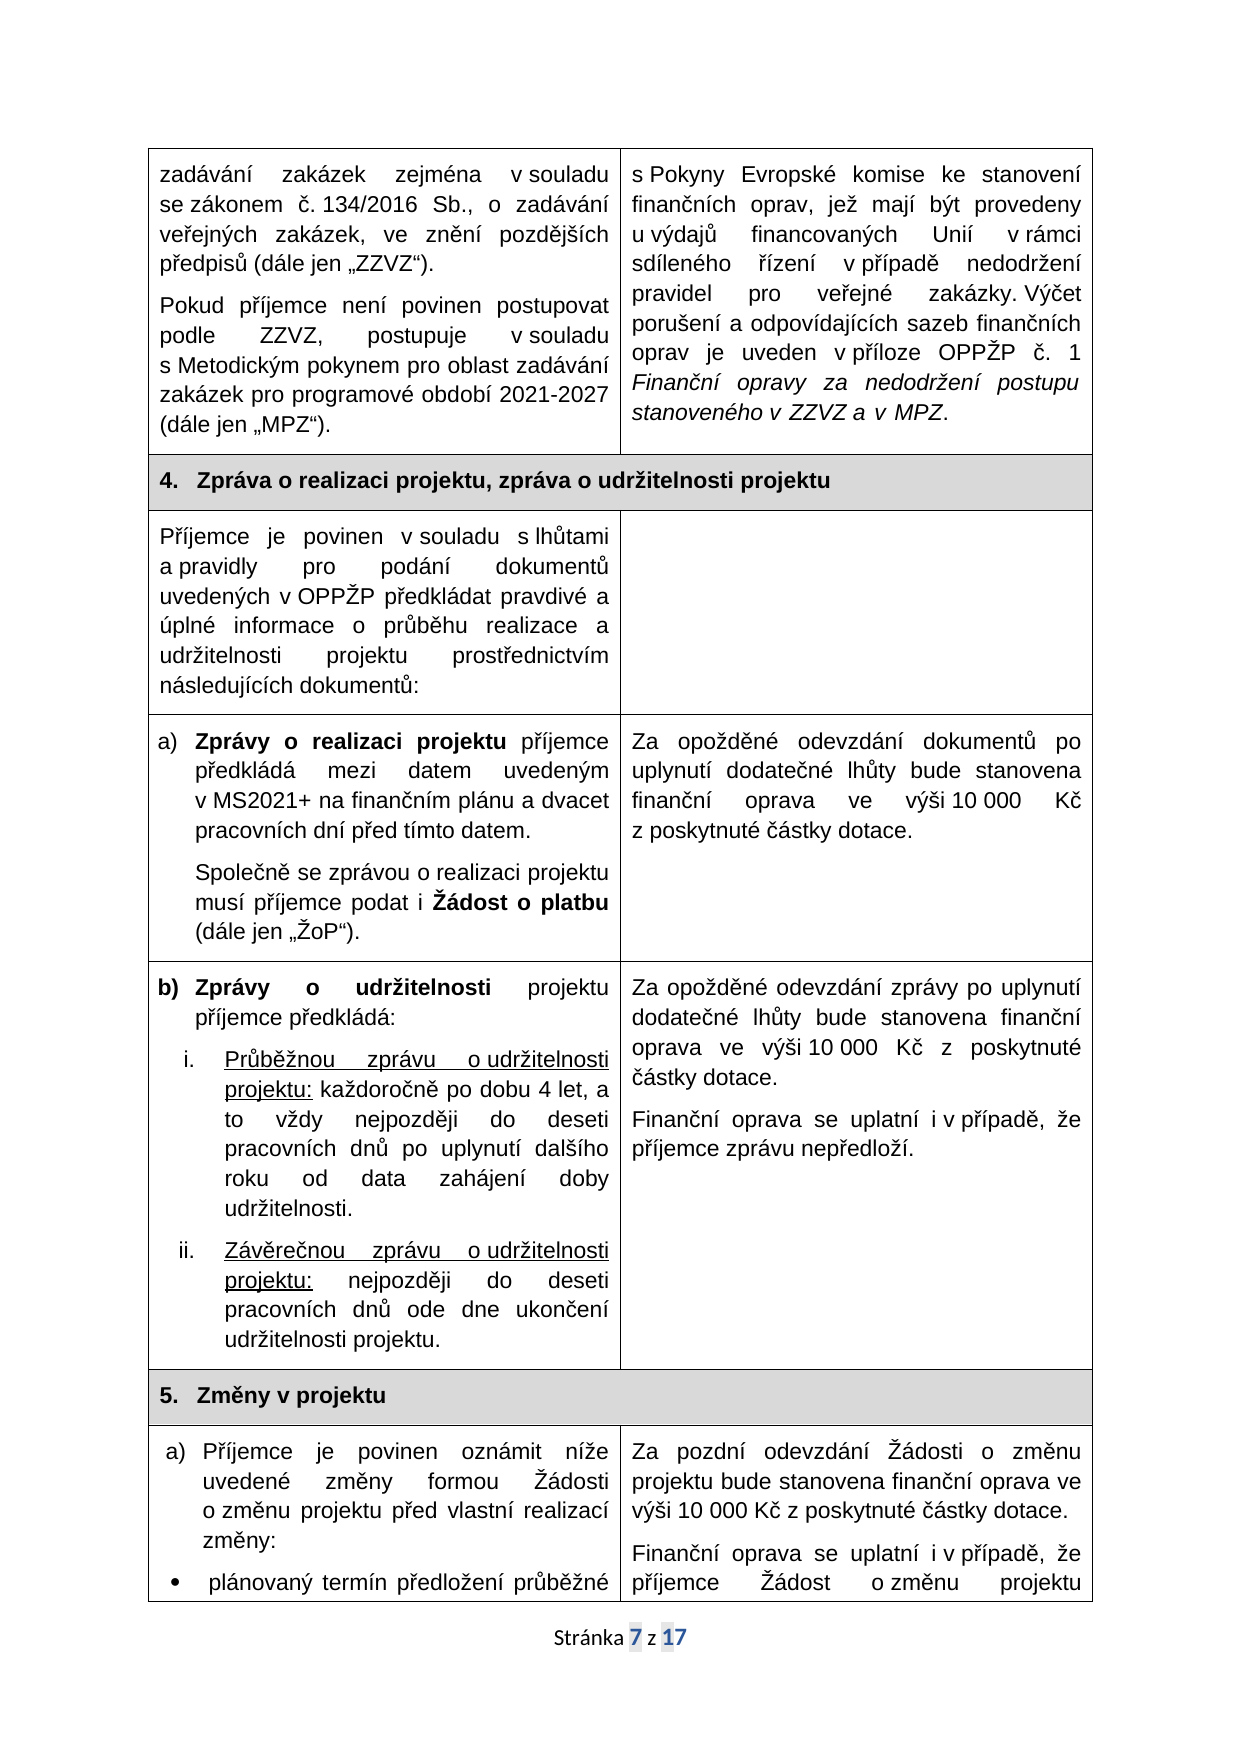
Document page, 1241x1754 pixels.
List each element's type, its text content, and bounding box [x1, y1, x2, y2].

table_cell Za opožděné odevzdání dokumentů po uplynutí dodatečné lhůty bude stanovena finanční oprava ve výši 10 000 Kč z poskytnuté částky dotace. [621, 715, 1092, 961]
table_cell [149, 149, 620, 454]
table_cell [621, 149, 1092, 454]
table_cell Zprávy o realizaci projektu příjemce předkládá mezi datem uvedeným v MS2021+ na finančním plánu a dvacet pracovních dní před tímto datem. Společně se zprávou o realizaci projektu musí příjemce podat i Žádost o platbu (dále jen „ŽoP“). [149, 715, 620, 961]
table_cell Zpráva o realizaci projektu, zpráva o udržitelnosti projektu [149, 455, 1092, 510]
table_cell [621, 1426, 1092, 1601]
table_cell Změny v projektu [149, 1370, 1092, 1424]
table_cell Příjemce je povinen v souladu s lhůtami a pravidly pro podání dokumentů uvedených v OPPŽP předkládat pravdivé a úplné informace o průběhu realizace a udržitelnosti projektu prostřednictvím následujících dokumentů: [149, 511, 620, 714]
table_cell Zprávy o udržitelnosti projektu příjemce předkládá: Průběžnou zprávu o udržitelnosti projektu: každoročně po dobu 4 let, a to vždy nejpozději do deseti pracovních dnů po uplynutí dalšího roku od data zahájení doby udržitelnosti. Závěrečnou zprávu o udržitelnosti projektu: nejpozději do deseti pracovních dnů ode dne ukončení udržitelnosti projektu. [149, 962, 620, 1368]
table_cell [149, 1426, 620, 1601]
table_cell [621, 511, 1092, 714]
table_cell Za opožděné odevzdání zprávy po uplynutí dodatečné lhůty bude stanovena finanční oprava ve výši 10 000 Kč z poskytnuté částky dotace. Finanční oprava se uplatní i v případě, že příjemce zprávu nepředloží. [621, 962, 1092, 1368]
